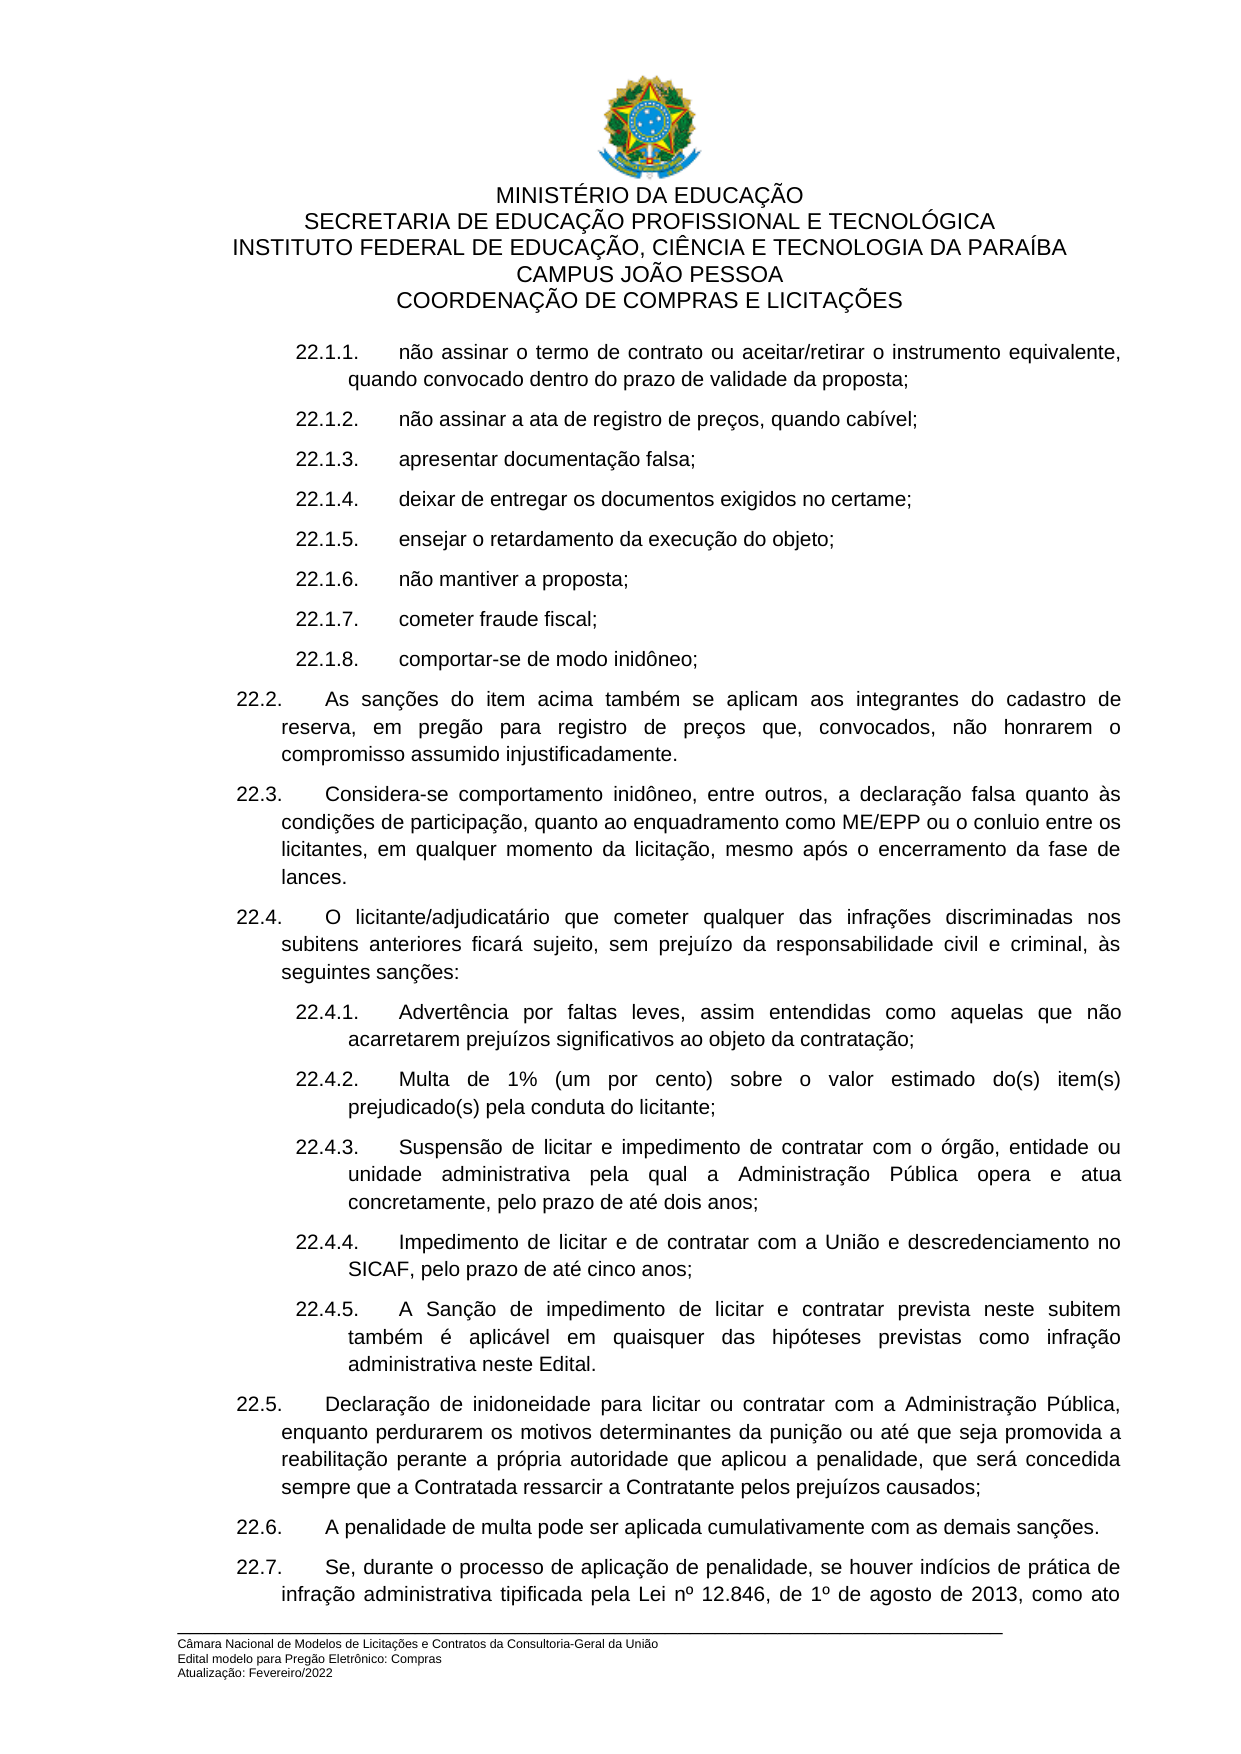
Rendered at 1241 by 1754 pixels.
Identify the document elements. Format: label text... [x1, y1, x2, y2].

list não mantiver a proposta; [295, 567, 1122, 591]
list comportar-se de modo inidôneo; [295, 647, 1122, 671]
list deixar de entregar os documentos exigidos no certame; [295, 487, 1122, 511]
list cometer fraude fiscal; [295, 607, 1122, 631]
list Declaração de inidoneidade para licitar ou contratar com a Administração Pública, enquanto perdurarem os motivos determinantes da punição ou até que seja promovida a reabilitação perante a própria autoridade que aplicou a penalidade, que será concedida sempre que a Contratada ressarcir a Contratante pelos prejuízos causados; [236, 1392, 1122, 1499]
list ensejar o retardamento da execução do objeto; [295, 527, 1122, 551]
list Advertência por faltas leves, assim entendidas como aquelas que não acarretarem prejuízos significativos ao objeto da contratação; [295, 1000, 1122, 1051]
list A penalidade de multa pode ser aplicada cumulativamente com as demais sanções. [236, 1515, 1122, 1539]
list Suspensão de licitar e impedimento de contratar com o órgão, entidade ou unidade administrativa pela qual a Administração Pública opera e atua concretamente, pelo prazo de até dois anos; [295, 1135, 1122, 1214]
list não assinar o termo de contrato ou aceitar/retirar o instrumento equivalente, quando convocado dentro do prazo de validade da proposta; [295, 340, 1122, 391]
list As sanções do item acima também se aplicam aos integrantes do cadastro de reserva, em pregão para registro de preços que, convocados, não honrarem o compromisso assumido injustificadamente. [236, 687, 1122, 766]
picture [595, 73, 705, 182]
list Considera-se comportamento inidôneo, entre outros, a declaração falsa quanto às condições de participação, quanto ao enquadramento como ME/EPP ou o conluio entre os licitantes, em qualquer momento da licitação, mesmo após o encerramento da fase de lances. [236, 782, 1122, 889]
list O licitante/adjudicatário que cometer qualquer das infrações discriminadas nos subitens anteriores ficará sujeito, sem prejuízo da responsabilidade civil e criminal, às seguintes sanções: [236, 905, 1122, 984]
list Impedimento de licitar e de contratar com a União e descredenciamento no SICAF, pelo prazo de até cinco anos; [295, 1230, 1122, 1281]
list Multa de 1% (um por cento) sobre o valor estimado do(s) item(s) prejudicado(s) pela conduta do licitante; [295, 1067, 1122, 1119]
list apresentar documentação falsa; [295, 447, 1122, 471]
list não assinar a ata de registro de preços, quando cabível; [295, 407, 1122, 431]
list A Sanção de impedimento de licitar e contratar prevista neste subitem também é aplicável em quaisquer das hipóteses previstas como infração administrativa neste Edital. [295, 1297, 1122, 1376]
